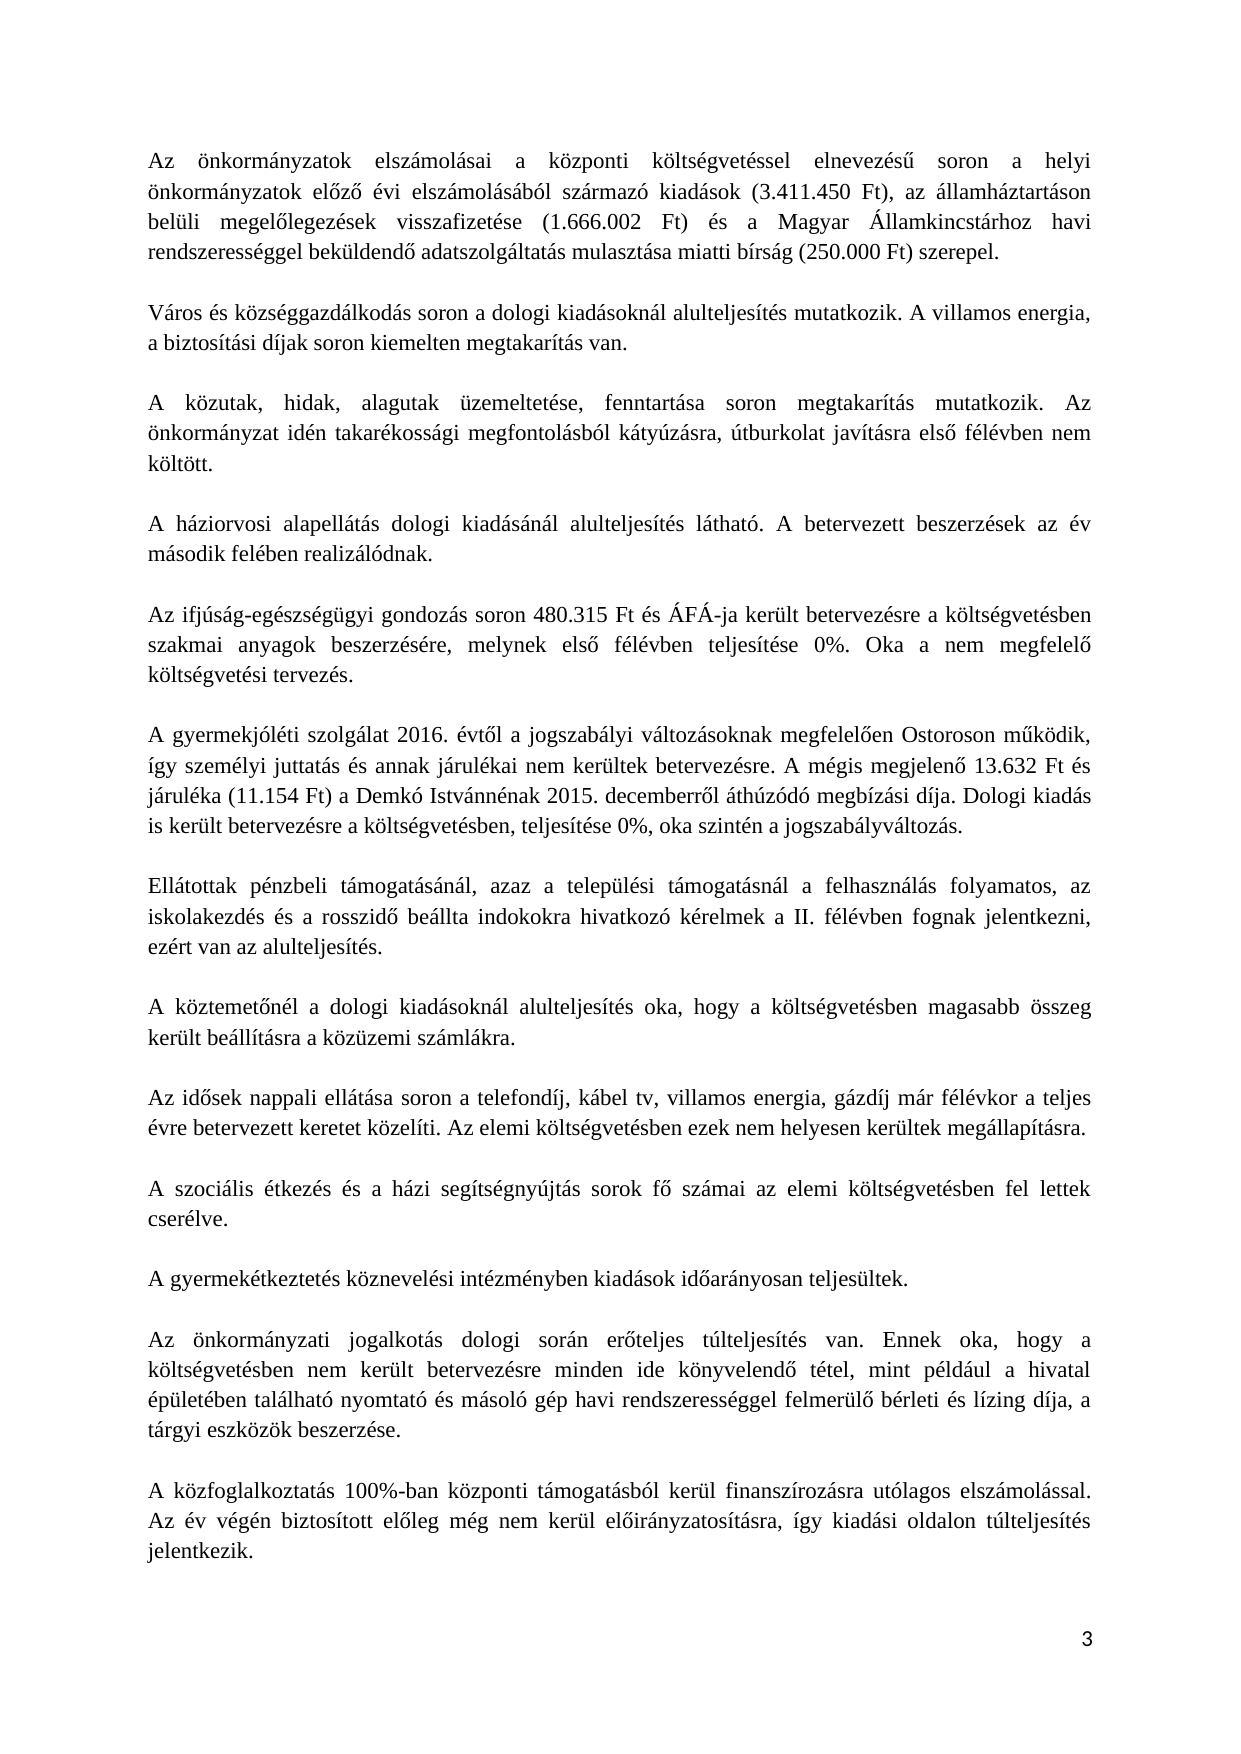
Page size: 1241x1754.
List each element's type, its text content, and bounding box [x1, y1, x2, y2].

text A gyermekjóléti szolgálat 2016. évtől a jogszabályi változásoknak megfelelően Ostoroson működik, így személyi juttatás és annak járulékai nem kerültek betervezésre. A mégis megjelenő 13.632 Ft és járuléka (11.154 Ft) a Demkó Istvánnénak 2015. decemberről áthúzódó megbízási díja. Dologi kiadás is került betervezésre a költségvetésben, teljesítése 0%, oka szintén a jogszabályváltozás. [148, 722, 1093, 838]
text A szociális étkezés és a házi segítségnyújtás sorok fő számai az elemi költségvetésben fel lettek cserélve. [148, 1175, 1093, 1231]
text Az önkormányzati jogalkotás dologi során erőteljes túlteljesítés van. Ennek oka, hogy a költségvetésben nem került betervezésre minden ide könyvelendő tétel, mint például a hivatal épületében található nyomtató és másoló gép havi rendszerességgel felmerülő bérleti és lízing díja, a tárgyi eszközök beszerzése. [148, 1326, 1093, 1443]
text A háziorvosi alapellátás dologi kiadásánál alulteljesítés látható. A betervezett beszerzések az év második felében realizálódnak. [148, 510, 1093, 567]
text A közutak, hidak, alagutak üzemeltetése, fenntartása soron megtakarítás mutatkozik. Az önkormányzat idén takarékossági megfontolásból kátyúzásra, útburkolat javításra első félévben nem költött. [148, 389, 1093, 476]
text Az önkormányzatok elszámolásai a központi költségvetéssel elnevezésű soron a helyi önkormányzatok előző évi elszámolásából származó kiadások (3.411.450 Ft), az államháztartáson belüli megelőlegezések visszafizetése (1.666.002 Ft) és a Magyar Államkincstárhoz havi rendszerességgel beküldendő adatszolgáltatás mulasztása miatti bírság (250.000 Ft) szerepel. [148, 148, 1093, 264]
text Ellátottak pénzbeli támogatásánál, azaz a települési támogatásnál a felhasználás folyamatos, az iskolakezdés és a rosszidő beállta indokokra hivatkozó kérelmek a II. félévben fognak jelentkezni, ezért van az alulteljesítés. [148, 873, 1093, 959]
text A gyermekétkeztetés köznevelési intézményben kiadások időarányosan teljesültek. [148, 1265, 1093, 1292]
text Város és községgazdálkodás soron a dologi kiadásoknál alulteljesítés mutatkozik. A villamos energia, a biztosítási díjak soron kiemelten megtakarítás van. [148, 299, 1093, 355]
text A közfoglalkoztatás 100%-ban központi támogatásból kerül finanszírozásra utólagos elszámolással. Az év végén biztosított előleg még nem kerül előirányzatosításra, így kiadási oldalon túlteljesítés jelentkezik. [148, 1477, 1093, 1563]
text A köztemetőnél a dologi kiadásoknál alulteljesítés oka, hogy a költségvetésben magasabb összeg került beállításra a közüzemi számlákra. [148, 993, 1093, 1050]
text Az ifjúság-egészségügyi gondozás soron 480.315 Ft és ÁFÁ-ja került betervezésre a költségvetésben szakmai anyagok beszerzésére, melynek első félévben teljesítése 0%. Oka a nem megfelelő költségvetési tervezés. [148, 601, 1093, 687]
text Az idősek nappali ellátása soron a telefondíj, kábel tv, villamos energia, gázdíj már félévkor a teljes évre betervezett keretet közelíti. Az elemi költségvetésben ezek nem helyesen kerültek megállapításra. [148, 1084, 1093, 1141]
